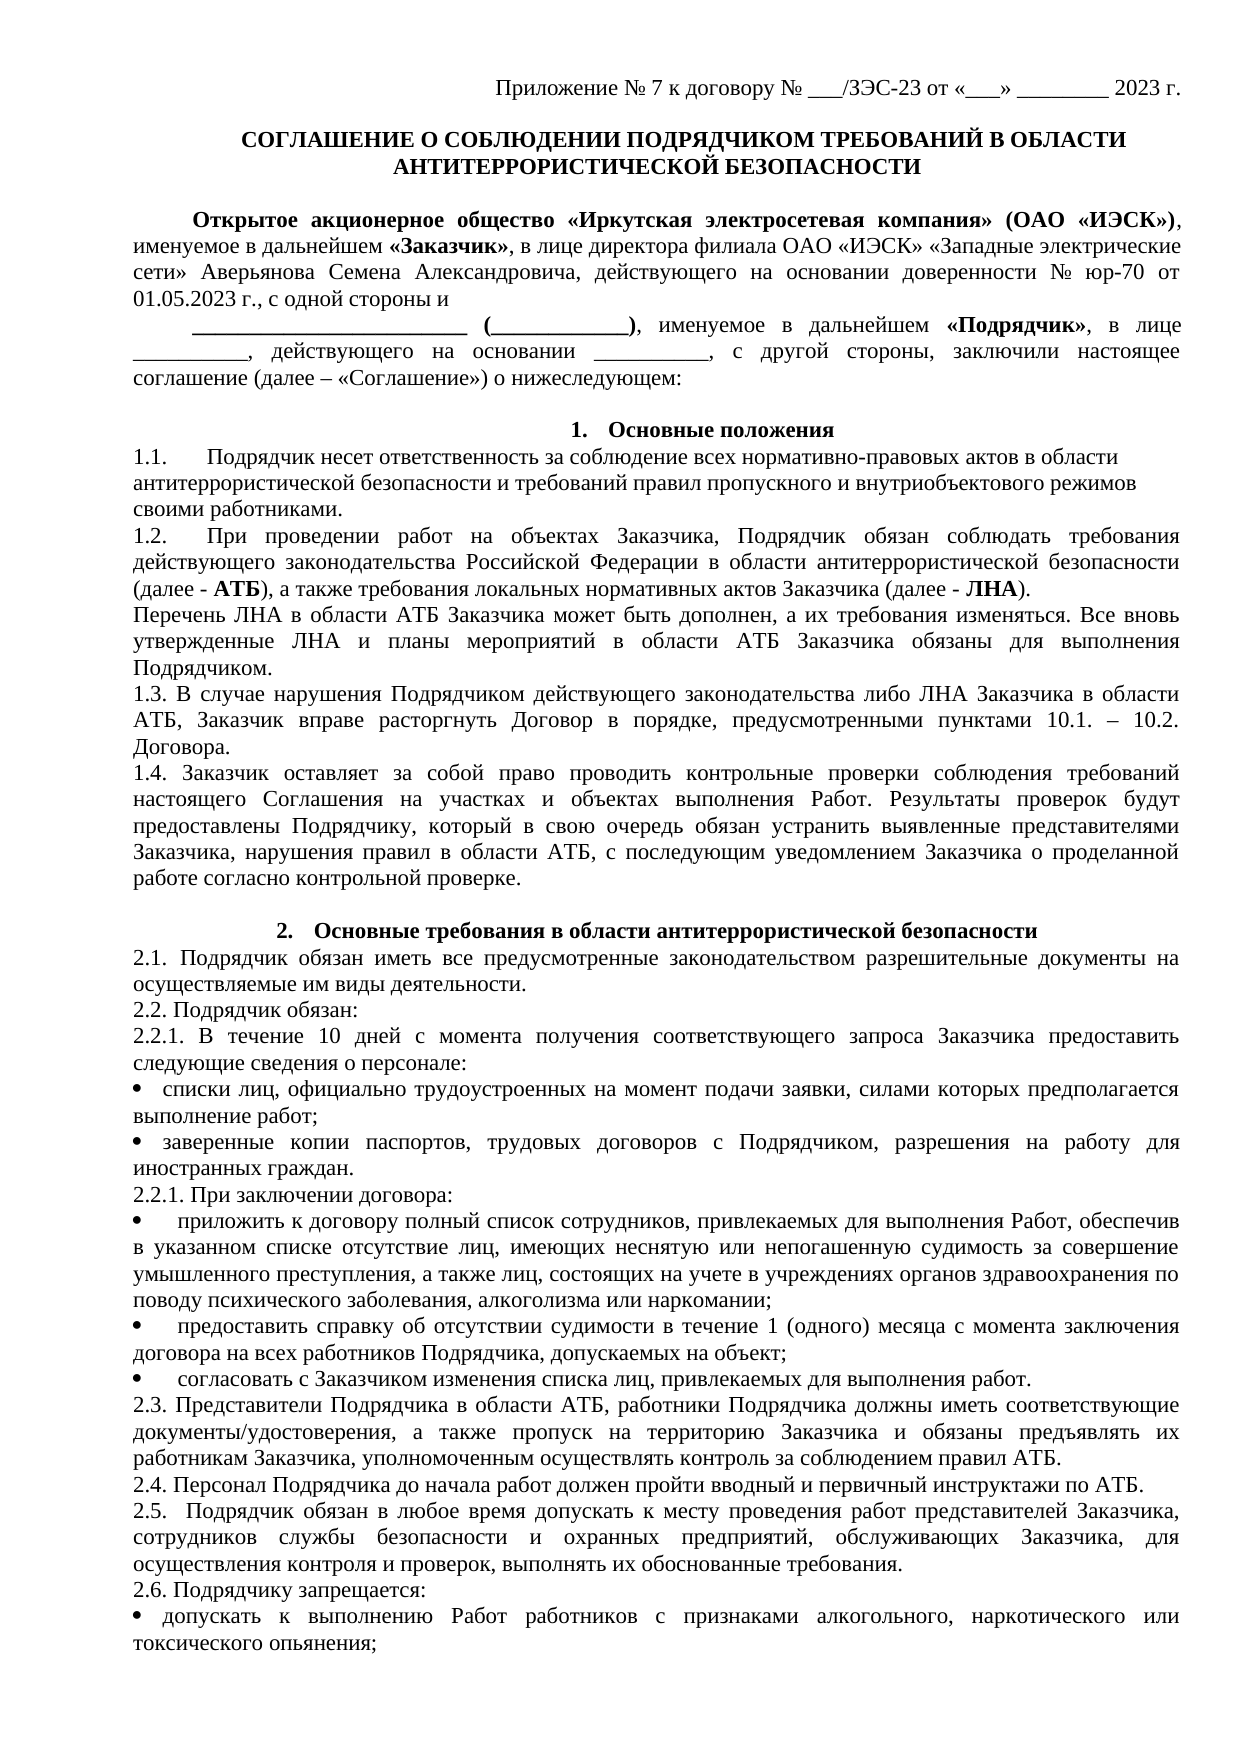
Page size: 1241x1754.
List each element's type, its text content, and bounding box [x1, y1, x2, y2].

text 2.4. Персонал Подрядчика до начала работ должен пройти вводный и первичный инструктажи по АТБ. [133, 1471, 1181, 1497]
text Приложение № 7 к договору № ___/ЗЭС-23 от «___» ________ 2023 г. [133, 74, 1181, 100]
text 1.3. В случае нарушения Подрядчиком действующего законодательства либо ЛНА Заказчика в области АТБ, Заказчик вправе расторгнуть Договор в порядке, предусмотренными пунктами 10.1. – 10.2. Договора. [133, 680, 1181, 759]
list согласовать с Заказчиком изменения списка лиц, привлекаемых для выполнения работ. [133, 1365, 1181, 1392]
list Основные требования в области антитеррористической безопасности [133, 917, 1181, 943]
text ________________________ (____________), именуемое в дальнейшем «Подрядчик», в лице __________, действующего на основании __________, с другой стороны, заключили настоящее соглашение (далее – «Соглашение») о нижеследующем: [133, 311, 1182, 390]
text 2.5. Подрядчик обязан в любое время допускать к месту проведения работ представителей Заказчика, сотрудников службы безопасности и охранных предприятий, обслуживающих Заказчика, для осуществления контроля и проверок, выполнять их обоснованные требования. [133, 1497, 1181, 1576]
text 2.2.1. В течение 10 дней с момента получения соответствующего запроса Заказчика предоставить следующие сведения о персонале: [133, 1023, 1181, 1075]
list списки лиц, официально трудоустроенных на момент подачи заявки, силами которых предполагается выполнение работ; [133, 1075, 1181, 1128]
list Основные положения [223, 416, 1181, 443]
text 1.4. Заказчик оставляет за собой право проводить контрольные проверки соблюдения требований настоящего Соглашения на участках и объектах выполнения Работ. Результаты проверок будут предоставлены Подрядчику, который в свою очередь обязан устранить выявленные представителями Заказчика, нарушения правил в области АТБ, с последующим уведомлением Заказчика о проделанной работе согласно контрольной проверке. [133, 759, 1181, 891]
text Открытое акционерное общество «Иркутская электросетевая компания» (ОАО «ИЭСК»), именуемое в дальнейшем «Заказчик», в лице директора филиала ОАО «ИЭСК» «Западные электрические сети» Аверьянова Семена Александровича, действующего на основании доверенности № юр-70 от 01.05.2023 г., с одной стороны и [133, 206, 1182, 311]
list допускать к выполнению Работ работников с признаками алкогольного, наркотического или токсического опьянения; [133, 1602, 1181, 1655]
text Соглашение о соблюдении ПОДРЯДЧИКОМ требований в области Антитеррористической безопасности [133, 127, 1181, 179]
text Перечень ЛНА в области АТБ Заказчика может быть дополнен, а их требования изменяться. Все вновь утвержденные ЛНА и планы мероприятий в области АТБ Заказчика обязаны для выполнения Подрядчиком. [133, 601, 1181, 680]
text 2.3. Представители Подрядчика в области АТБ, работники Подрядчика должны иметь соответствующие документы/удостоверения, а также пропуск на территорию Заказчика и обязаны предъявлять их работникам Заказчика, уполномоченным осуществлять контроль за соблюдением правил АТБ. [133, 1392, 1181, 1471]
text 2.2.1. При заключении договора: [133, 1181, 1181, 1207]
list предоставить справку об отсутствии судимости в течение 1 (одного) месяца с момента заключения договора на всех работников Подрядчика, допускаемых на объект; [133, 1312, 1181, 1365]
text 2.6. Подрядчику запрещается: [133, 1576, 1181, 1602]
text 2.1. Подрядчик обязан иметь все предусмотренные законодательством разрешительные документы на осуществляемые им виды деятельности. [133, 943, 1181, 996]
list Подрядчик несет ответственность за соблюдение всех нормативно-правовых актов в области антитеррористической безопасности и требований правил пропускного и внутриобъектового режимов своими работниками. [133, 443, 1181, 522]
list приложить к договору полный список сотрудников, привлекаемых для выполнения Работ, обеспечив в указанном списке отсутствие лиц, имеющих неснятую или непогашенную судимость за совершение умышленного преступления, а также лиц, состоящих на учете в учреждениях органов здравоохранения по поводу психического заболевания, алкоголизма или наркомании; [133, 1207, 1181, 1312]
text 2.2. Подрядчик обязан: [133, 996, 1181, 1023]
list заверенные копии паспортов, трудовых договоров с Подрядчиком, разрешения на работу для иностранных граждан. [133, 1128, 1181, 1181]
list При проведении работ на объектах Заказчика, Подрядчик обязан соблюдать требования действующего законодательства Российской Федерации в области антитеррористической безопасности (далее - АТБ), а также требования локальных нормативных актов Заказчика (далее - ЛНА). [133, 522, 1181, 601]
